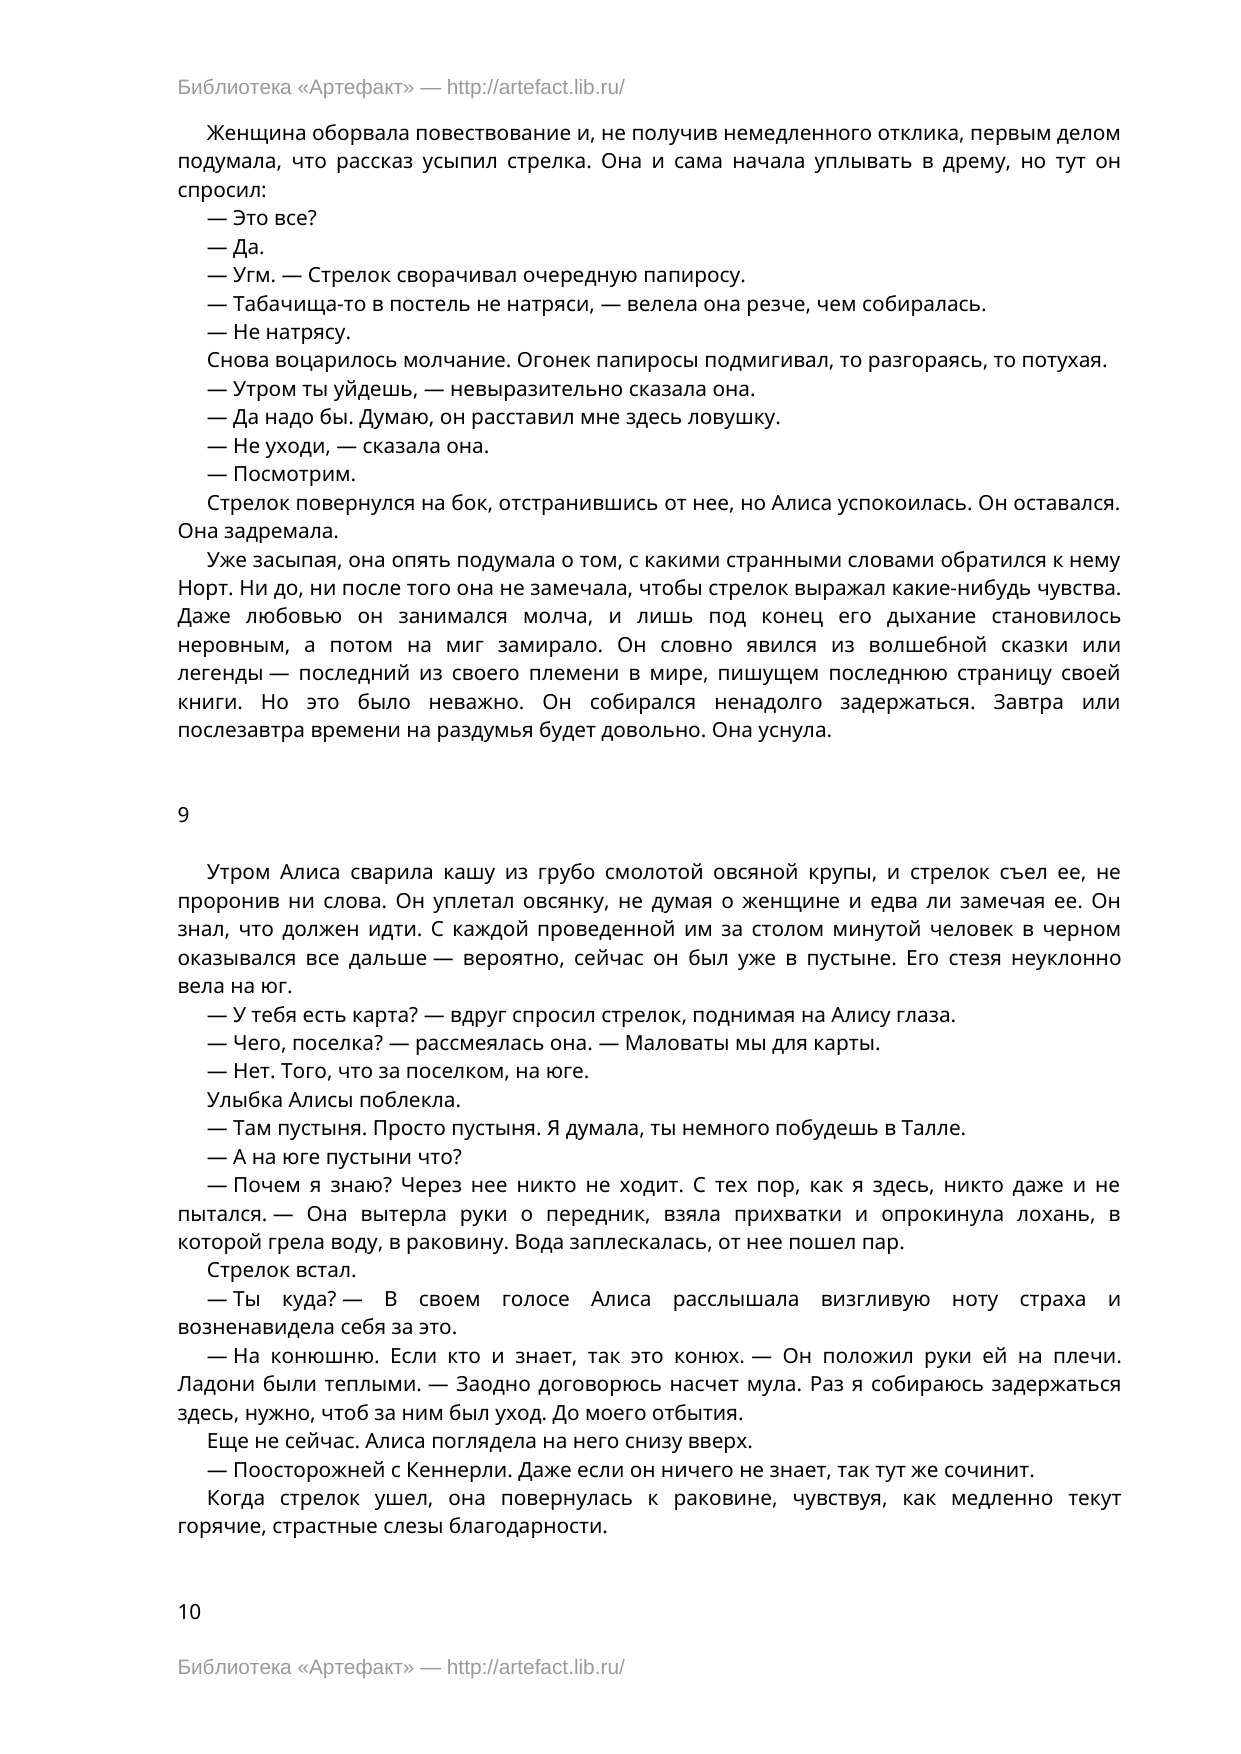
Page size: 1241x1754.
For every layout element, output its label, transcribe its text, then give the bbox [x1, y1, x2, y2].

text — Утром ты уйдешь, — невыразительно сказала она. [177, 374, 1122, 402]
text 10 [177, 1597, 1122, 1625]
text Женщина оборвала повествование и, не получив немедленного отклика, первым делом подумала, что рассказ усыпил стрелка. Она и сама начала уплывать в дрему, но тут он спросил: [177, 118, 1122, 203]
text — Табачища-то в постель не натряси, — велела она резче, чем собиралась. [177, 289, 1122, 317]
text Стрелок повернулся на бок, отстранившись от нее, но Алиса успокоилась. Он оставался. Она задремала. [177, 488, 1122, 545]
text — Ты куда? — В своем голосе Алиса расслышала визгливую ноту страха и возненавидела себя за это. [177, 1284, 1122, 1341]
text Улыбка Алисы поблекла. [177, 1085, 1122, 1113]
text — Угм. — Стрелок сворачивал очередную папиросу. [177, 260, 1122, 289]
text — Это все? [177, 203, 1122, 232]
text — Чего, поселка? — рассмеялась она. — Маловаты мы для карты. [177, 1028, 1122, 1057]
text — Да надо бы. Думаю, он расставил мне здесь ловушку. [177, 402, 1122, 431]
text — Не уходи, — сказала она. [177, 431, 1122, 459]
text Снова воцарилось молчание. Огонек папиросы подмигивал, то разгораясь, то потухая. [177, 346, 1122, 374]
text Утром Алиса сварила кашу из грубо смолотой овсяной крупы, и стрелок съел ее, не проронив ни слова. Он уплетал овсянку, не думая о женщине и едва ли замечая ее. Он знал, что должен идти. С каждой проведенной им за столом минутой человек в черном оказывался все дальше — вероятно, сейчас он был уже в пустыне. Его стезя неуклонно вела на юг. [177, 857, 1122, 1000]
text — Нет. Того, что за поселком, на юге. [177, 1057, 1122, 1085]
text — У тебя есть карта? — вдруг спросил стрелок, поднимая на Алису глаза. [177, 1000, 1122, 1028]
text — А на юге пустыни что? [177, 1142, 1122, 1170]
text Уже засыпая, она опять подумала о том, с какими странными словами обратился к нему Норт. Ни до, ни после того она не замечала, чтобы стрелок выражал какие-нибудь чувства. Даже любовью он занимался молча, и лишь под конец его дыхание становилось неровным, а потом на миг замирало. Он словно явился из волшебной сказки или легенды — последний из своего племени в мире, пишущем последнюю страницу своей книги. Но это было неважно. Он собирался ненадолго задержаться. Завтра или послезавтра времени на раздумья будет довольно. Она уснула. [177, 545, 1122, 744]
text — Не натрясу. [177, 317, 1122, 346]
text — Да. [177, 232, 1122, 260]
text Еще не сейчас. Алиса поглядела на него снизу вверх. [177, 1426, 1122, 1455]
text — Там пустыня. Просто пустыня. Я думала, ты немного побудешь в Талле. [177, 1113, 1122, 1142]
text Стрелок встал. [177, 1256, 1122, 1284]
text 9 [177, 801, 1122, 829]
text — Поосторожней с Кеннерли. Даже если он ничего не знает, так тут же сочинит. [177, 1455, 1122, 1483]
text — Посмотрим. [177, 459, 1122, 488]
text — На конюшню. Если кто и знает, так это конюх. — Он положил руки ей на плечи. Ладони были теплыми. — Заодно договорюсь насчет мула. Раз я собираюсь задержаться здесь, нужно, чтоб за ним был уход. До моего отбытия. [177, 1341, 1122, 1426]
text Когда стрелок ушел, она повернулась к раковине, чувствуя, как медленно текут горячие, страстные слезы благодарности. [177, 1483, 1122, 1540]
text — Почем я знаю? Через нее никто не ходит. С тех пор, как я здесь, никто даже и не пытался. — Она вытерла руки о передник, взяла прихватки и опрокинула лохань, в которой грела воду, в раковину. Вода заплескалась, от нее пошел пар. [177, 1170, 1122, 1256]
